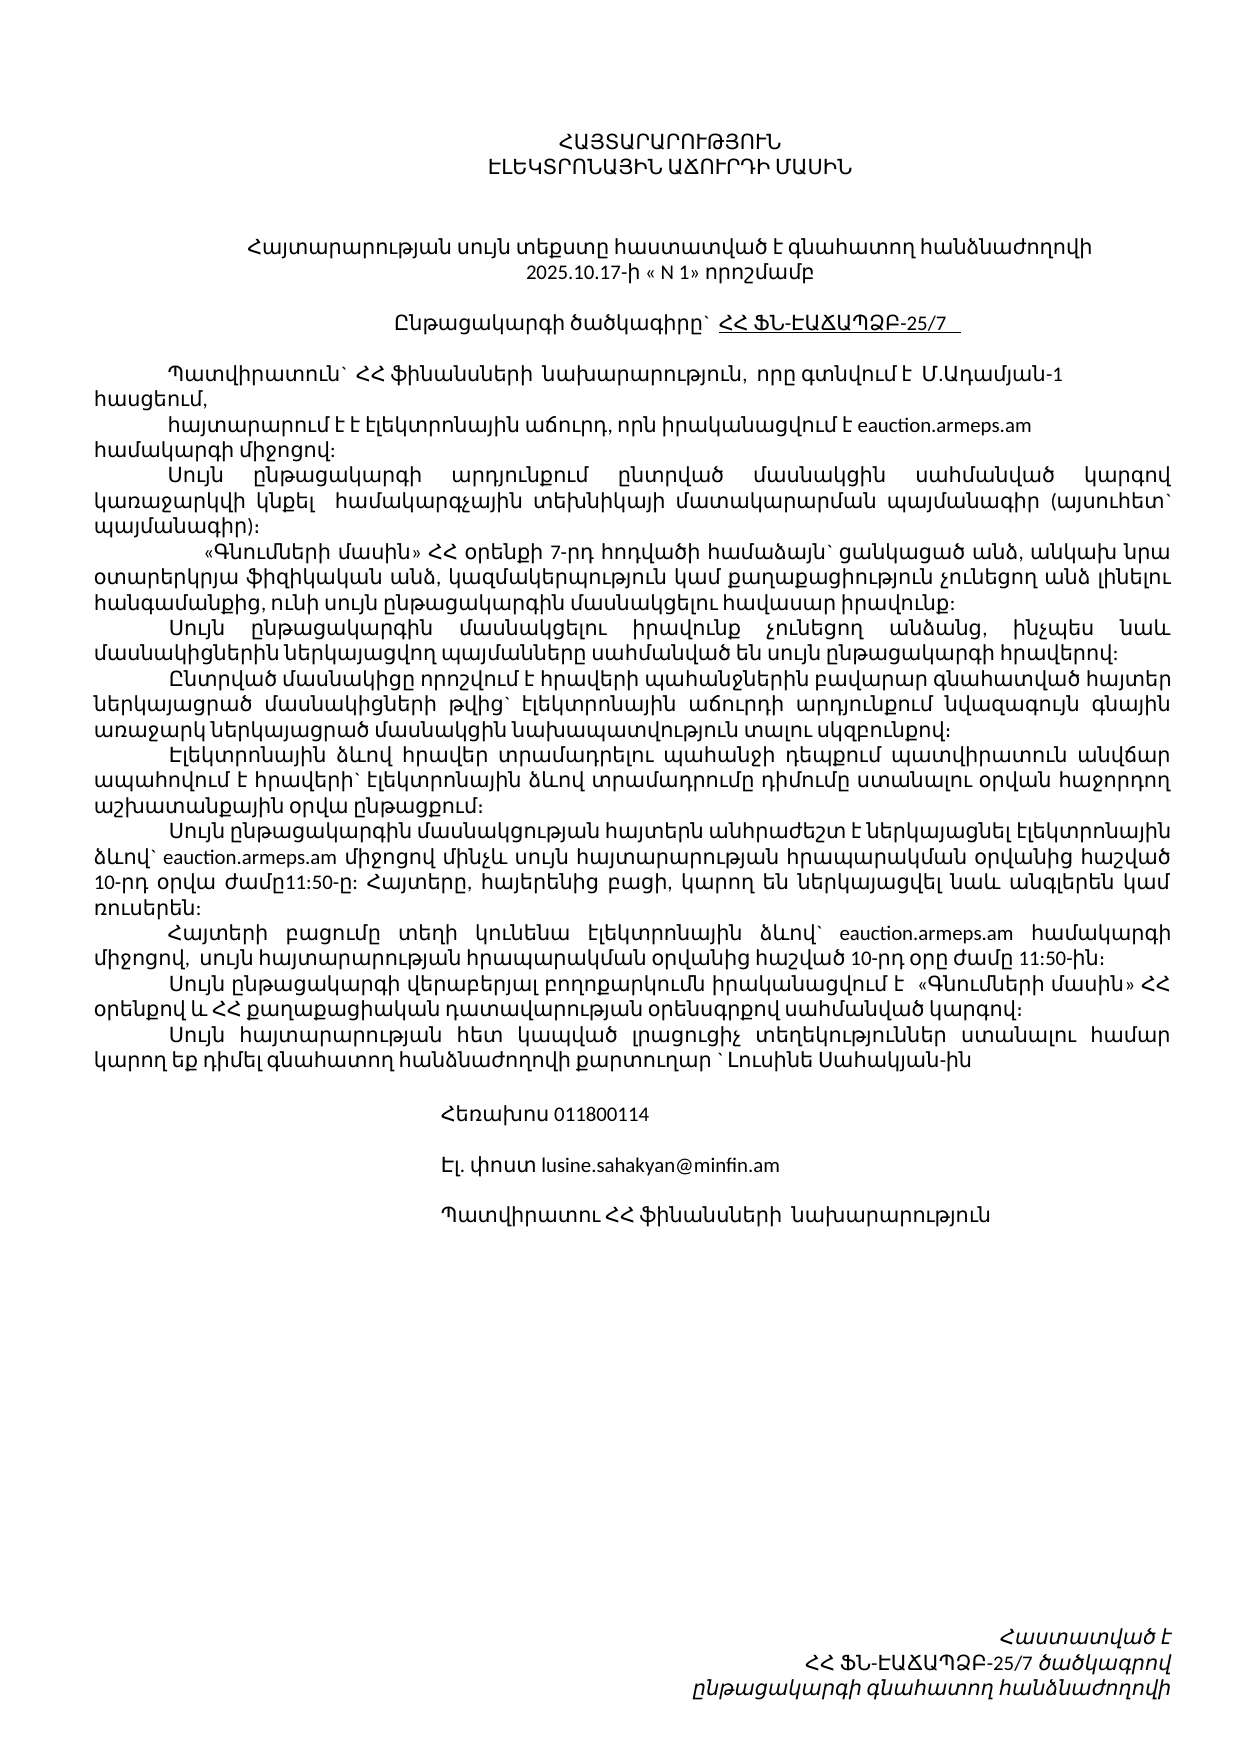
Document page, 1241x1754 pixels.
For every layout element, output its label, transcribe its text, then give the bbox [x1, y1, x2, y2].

text Հայտարարության սույն տեքստը հաստատված է գնահատող հանձնաժողովի [94, 234, 1171, 259]
text Սույն հայտարարության հետ կապված լրացուցիչ տեղեկություններ ստանալու համար կարող եք դիմել գնահատող հանձնաժողովի քարտուղար ` Լուսինե Սահակյան-ին [94, 1022, 1171, 1073]
text ՀՀ ՖՆ-ԷԱՃԱՊՁԲ-25/7 ծածկագրով [94, 1650, 1171, 1675]
text ընթացակարգի գնահատող հանձնաժողովի [94, 1675, 1171, 1701]
text Սույն ընթացակարգին մասնակցելու իրավունք չունեցող անձանց, ինչպես նաև մասնակիցներին ներկայացվող պայմանները սահմանված են սույն ընթացակարգի հրավերով: [94, 615, 1171, 666]
text Սույն ընթացակարգի վերաբերյալ բողոքարկումն իրականացվում է «Գնումների մասին» ՀՀ օրենքով և ՀՀ քաղաքացիական դատավարության օրենսգրքով սահմանված կարգով։ [94, 971, 1171, 1022]
text Հեռախոս 011800114 [94, 1101, 1171, 1126]
text Սույն ընթացակարգին մասնակցության հայտերն անհրաժեշտ է ներկայացնել էլեկտրոնային ձևով` eauction.armeps.am միջոցով մինչև սույն հայտարարության հրապարակման օրվանից հաշված 10-րդ օրվա ժամը11:50-ը: Հայտերը, հայերենից բացի, կարող են ներկայացվել նաև անգլերեն կամ ռուսերեն: [94, 818, 1171, 920]
text Էլ. փոստ lusine.sahakyan@minfin.am [94, 1152, 1171, 1177]
text ԷԼԵԿՏՐՈՆԱՅԻՆ ԱՃՈՒՐԴԻ ՄԱՍԻՆ [94, 154, 1171, 180]
text Էլեկտրոնային ձևով հրավեր տրամադրելու պահանջի դեպքում պատվիրատուն անվճար ապահովում է հրավերի` էլեկտրոնային ձևով տրամադրումը դիմումը ստանալու օրվան հաջորդող աշխատանքային օրվա ընթացքում։ [94, 742, 1171, 818]
text ՀԱՅՏԱՐԱՐՈՒԹՅՈՒՆ [94, 129, 1171, 154]
text Ընթացակարգի ծածկագիրը` ՀՀ ՖՆ-ԷԱՃԱՊՁԲ-25/7 [94, 310, 1171, 336]
text Հաստատված է [94, 1624, 1171, 1650]
text Պատվիրատու ՀՀ ֆինանսների նախարարություն [94, 1203, 1171, 1228]
text Պատվիրատուն` ՀՀ ֆինանսների նախարարություն, որը գտնվում է Մ.Ադամյան-1 հասցեում, [94, 361, 1171, 412]
text Սույն ընթացակարգի արդյունքում ընտրված մասնակցին սահմանված կարգով կառաջարկվի կնքել համակարգչային տեխնիկայի մատակարարման պայմանագիր (այսուհետ` պայմանագիր)։ [94, 463, 1171, 539]
text Հայտերի բացումը տեղի կունենա էլեկտրոնային ձևով` eauction.armeps.am համակարգի միջոցով, սույն հայտարարության հրապարակման օրվանից հաշված 10-րդ օրը ժամը 11:50-ին։ [94, 920, 1171, 971]
text «Գնումների մասին» ՀՀ օրենքի 7-րդ հոդվածի համաձայն` ցանկացած անձ, անկախ նրա օտարերկրյա ֆիզիկական անձ, կազմակերպություն կամ քաղաքացիություն չունեցող անձ լինելու հանգամանքից, ունի սույն ընթացակարգին մասնակցելու հավասար իրավունք: [94, 539, 1171, 615]
text 2025.10.17 -ի « N 1» որոշմամբ [94, 259, 1171, 285]
text հայտարարում է է էլեկտրոնային աճուրդ, որն իրականացվում է eauction.armeps.am համակարգի միջոցով: [94, 412, 1171, 463]
text Ընտրված մասնակիցը որոշվում է հրավերի պահանջներին բավարար գնահատված հայտեր ներկայացրած մասնակիցների թվից` էլեկտրոնային աճուրդի արդյունքում նվազագույն գնային առաջարկ ներկայացրած մասնակցին նախապատվություն տալու սկզբունքով։ [94, 666, 1171, 742]
